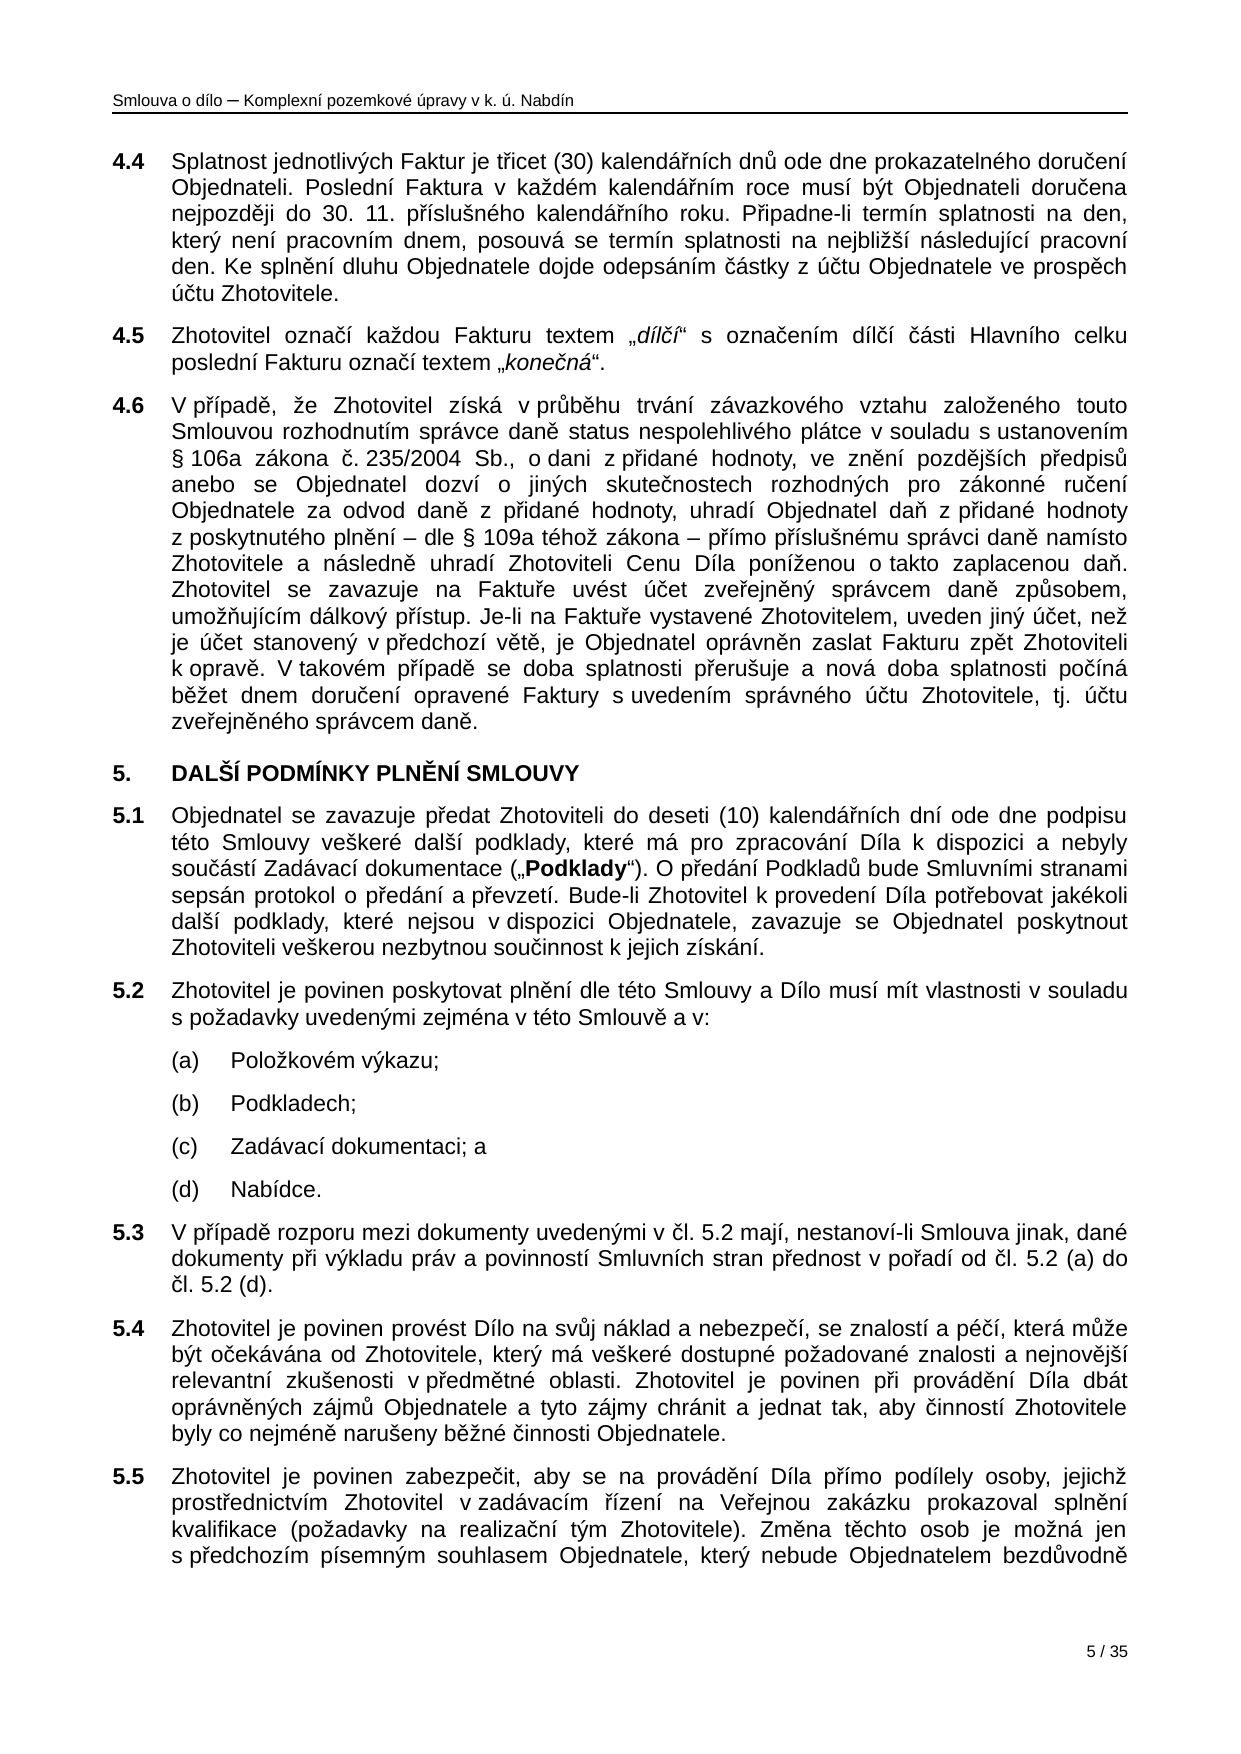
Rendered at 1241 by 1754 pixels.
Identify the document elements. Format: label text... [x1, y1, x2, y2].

text Splatnost jednotlivých Faktur je třicet (30) kalendářních dnů ode dne prokazatelného doručení Objednateli. Poslední Faktura v každém kalendářním roce musí být Objednateli doručena nejpozději do 30. 11. příslušného kalendářního roku. Připadne-li termín splatnosti na den, který není pracovním dnem, posouvá se termín splatnosti na nejbližší následující pracovní den. Ke splnění dluhu Objednatele dojde odepsáním částky z účtu Objednatele ve prospěch účtu Zhotovitele. [112, 148, 1128, 306]
text Zhotovitel je povinen poskytovat plnění dle této Smlouvy a Dílo musí mít vlastnosti v souladu s požadavky uvedenými zejména v této Smlouvě a v: [112, 977, 1128, 1030]
list Položkovém výkazu; [171, 1047, 1128, 1073]
list Nabídce. [171, 1176, 1128, 1202]
text Zhotovitel je povinen provést Dílo na svůj náklad a nebezpečí, se znalostí a péčí, která může být očekávána od Zhotovitele, který má veškeré dostupné požadované znalosti a nejnovější relevantní zkušenosti v předmětné oblasti. Zhotovitel je povinen při provádění Díla dbát oprávněných zájmů Objednatele a tyto zájmy chránit a jednat tak, aby činností Zhotovitele byly co nejméně narušeny běžné činnosti Objednatele. [112, 1314, 1128, 1446]
text Objednatel se zavazuje předat Zhotoviteli do deseti (10) kalendářních dní ode dne podpisu této Smlouvy veškeré další podklady, které má pro zpracování Díla k dispozici a nebyly součástí Zadávací dokumentace („Podklady“). O předání Podkladů bude Smluvními stranami sepsán protokol o předání a převzetí. Bude-li Zhotovitel k provedení Díla potřebovat jakékoli další podklady, které nejsou v dispozici Objednatele, zavazuje se Objednatel poskytnout Zhotoviteli veškerou nezbytnou součinnost k jejich získání. [112, 802, 1128, 961]
text V případě rozporu mezi dokumenty uvedenými v čl. 5.2 mají, nestanoví-li Smlouva jinak, dané dokumenty při výkladu práv a povinností Smluvních stran přednost v pořadí od čl. 5.2 (a) do čl. 5.2 (d). [112, 1219, 1128, 1298]
text Další podmínky Plnění smlouvy [112, 759, 1128, 786]
text V případě, že Zhotovitel získá v průběhu trvání závazkového vztahu založeného touto Smlouvou rozhodnutím správce daně status nespolehlivého plátce v souladu s ustanovením § 106a zákona č. 235/2004 Sb., o dani z přidané hodnoty, ve znění pozdějších předpisů anebo se Objednatel dozví o jiných skutečnostech rozhodných pro zákonné ručení Objednatele za odvod daně z přidané hodnoty, uhradí Objednatel daň z přidané hodnoty z poskytnutého plnění – dle § 109a téhož zákona – přímo příslušnému správci daně namísto Zhotovitele a následně uhradí Zhotoviteli Cenu Díla poníženou o takto zaplacenou daň. Zhotovitel se zavazuje na Faktuře uvést účet zveřejněný správcem daně způsobem, umožňujícím dálkový přístup. Je-li na Faktuře vystavené Zhotovitelem, uveden jiný účet, než je účet stanovený v předchozí větě, je Objednatel oprávněn zaslat Fakturu zpět Zhotoviteli k opravě. V takovém případě se doba splatnosti přerušuje a nová doba splatnosti počíná běžet dnem doručení opravené Faktury s uvedením správného účtu Zhotovitele, tj. účtu zveřejněného správcem daně. [112, 392, 1128, 734]
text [112, 1463, 1128, 1568]
list Zadávací dokumentaci; a [171, 1133, 1128, 1159]
list Podkladech; [171, 1090, 1128, 1116]
text Zhotovitel označí každou Fakturu textem „dílčí“ s označením dílčí části Hlavního celku poslední Fakturu označí textem „konečná“. [112, 322, 1128, 375]
